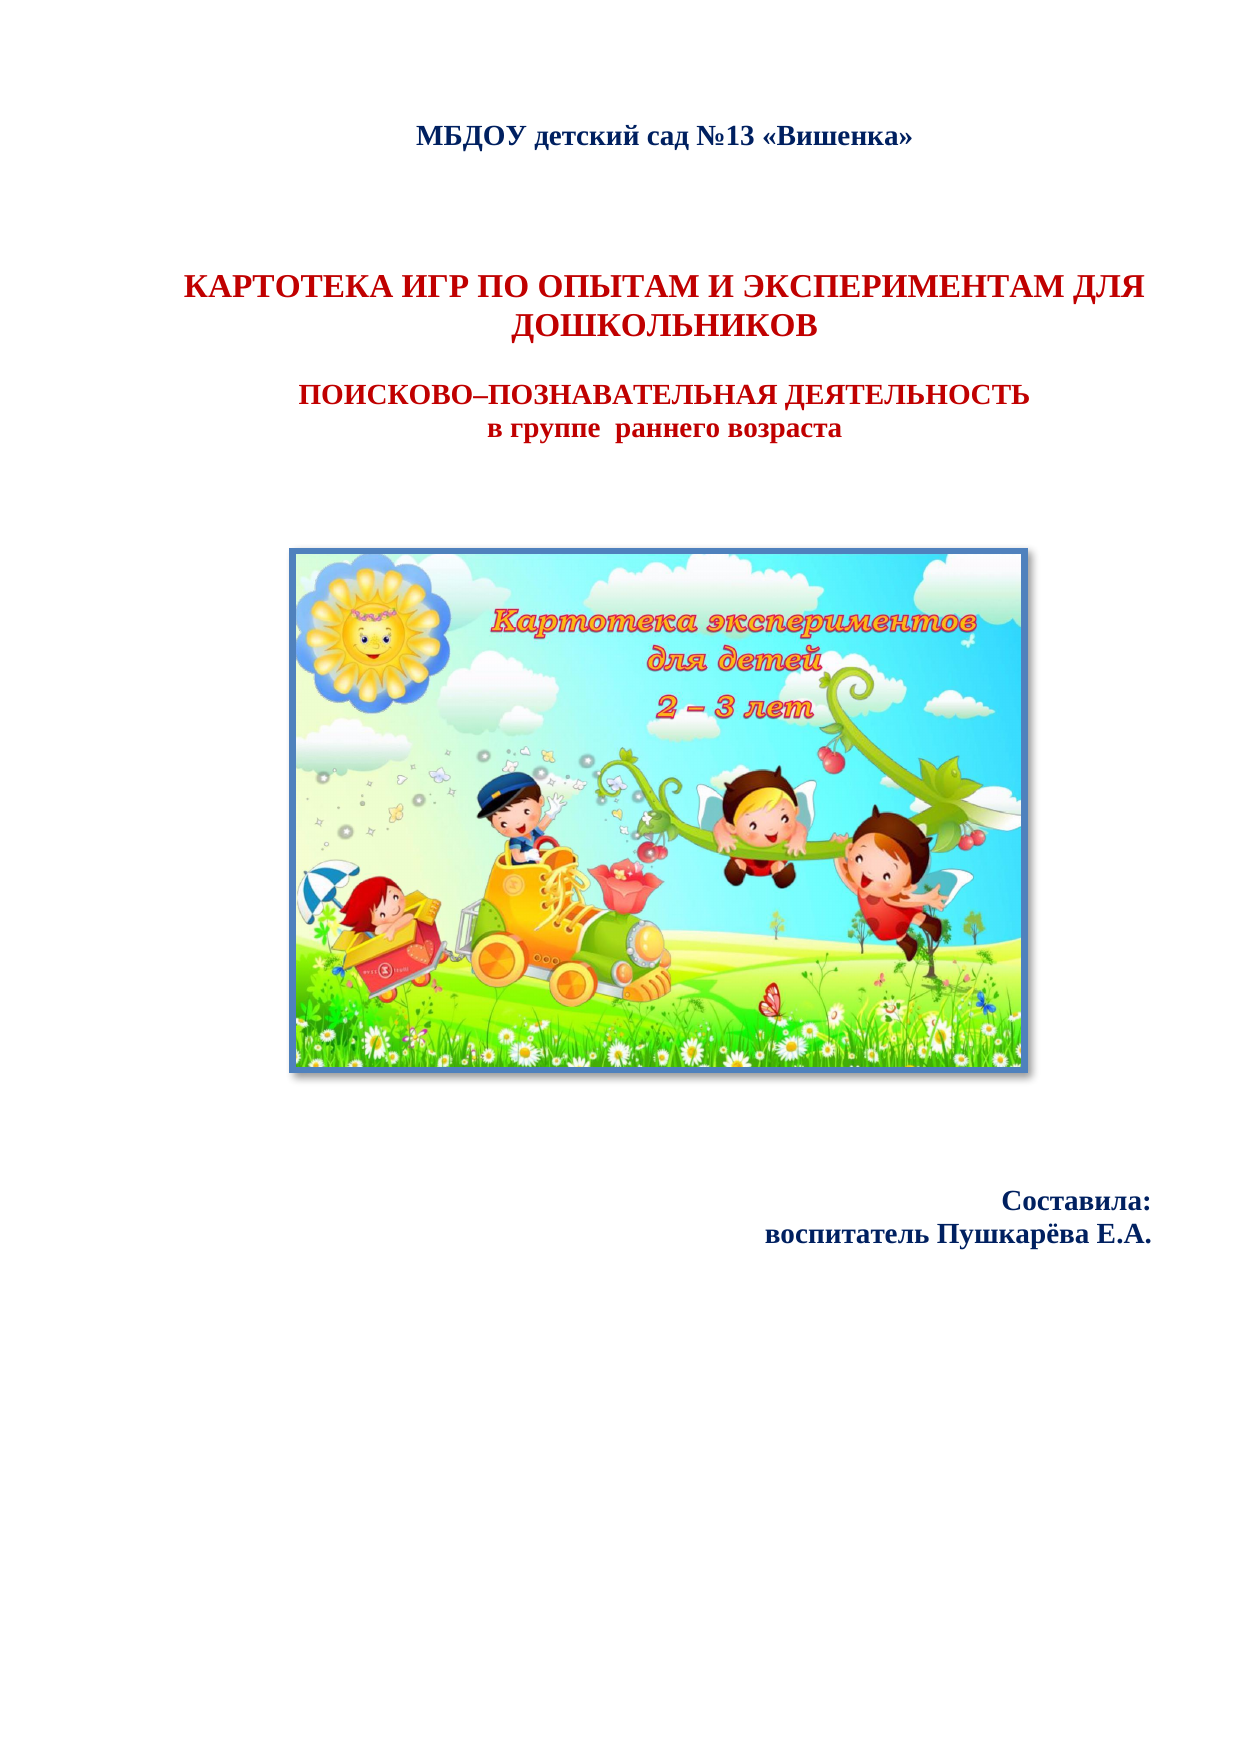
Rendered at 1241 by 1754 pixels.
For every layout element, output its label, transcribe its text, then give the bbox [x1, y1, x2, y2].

text Составила: [177, 1183, 1152, 1216]
text КАРТОТЕКА ИГР ПО ОПЫТАМ И ЭКСПЕРИМЕНТАМ ДЛЯ ДОШКОЛЬНИКОВ [177, 267, 1152, 343]
picture [296, 554, 1021, 1067]
text в группе раннего возраста [177, 410, 1152, 444]
text ПОИСКОВО–ПОЗНАВАТЕЛЬНАЯ ДЕЯТЕЛЬНОСТЬ [177, 377, 1152, 410]
text воспитатель Пушкарёва Е.А. [177, 1216, 1152, 1250]
text МБДОУ детский сад №13 «Вишенка» [177, 118, 1152, 152]
